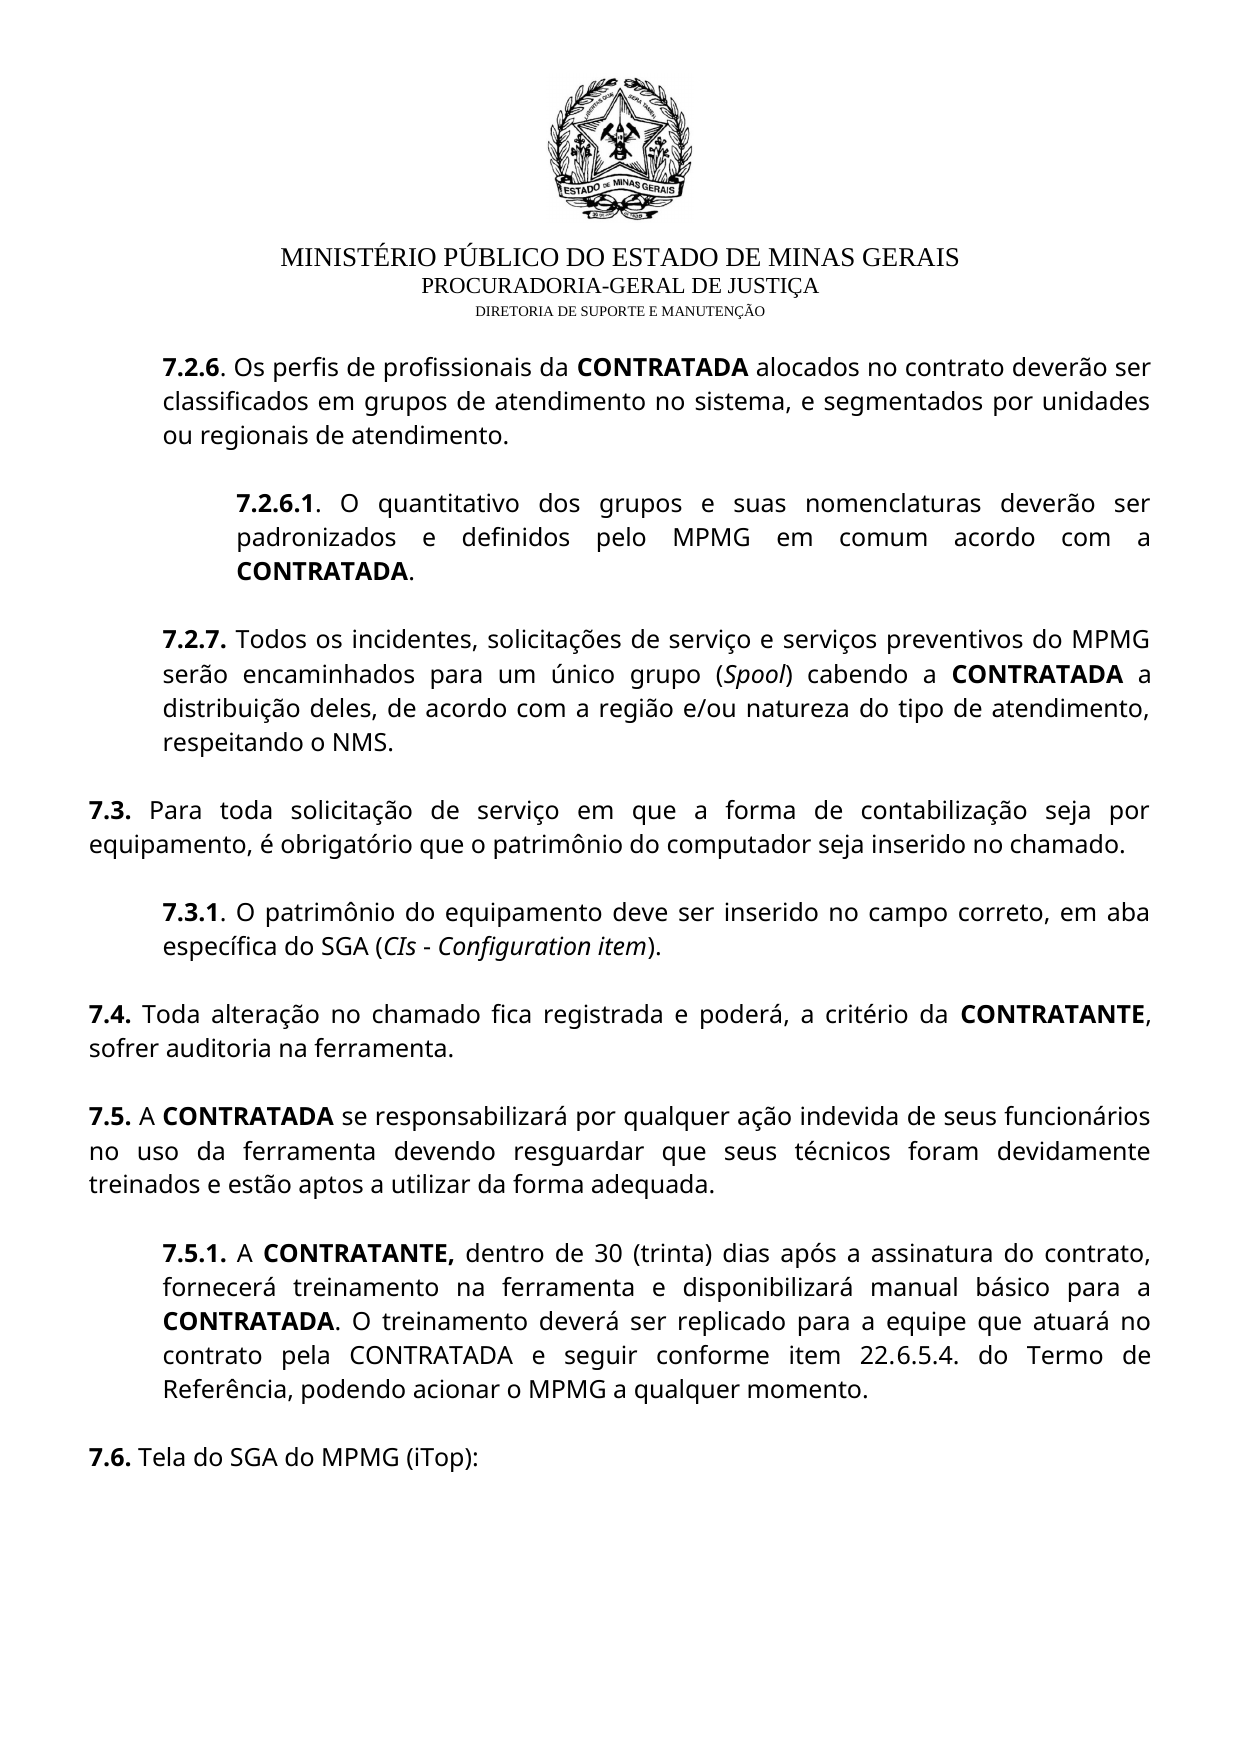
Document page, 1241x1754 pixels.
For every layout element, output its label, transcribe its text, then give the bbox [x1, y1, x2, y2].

text 7.3. Para toda solicitação de serviço em que a forma de contabilização seja por equipamento, é obrigatório que o patrimônio do computador seja inserido no chamado. [89, 792, 1152, 861]
text 7.2.6.1. O quantitativo dos grupos e suas nomenclaturas deverão ser padronizados e definidos pelo MPMG em comum acordo com a CONTRATADA. [236, 486, 1152, 588]
text 7.3.1. O patrimônio do equipamento deve ser inserido no campo correto, em aba específica do SGA (CIs - Configuration item). [162, 895, 1152, 963]
text 7.5.1. A CONTRATANTE, dentro de 30 (trinta) dias após a assinatura do contrato, fornecerá treinamento na ferramenta e disponibilizará manual básico para a CONTRATADA. O treinamento deverá ser replicado para a equipe que atuará no contrato pela CONTRATADA e seguir conforme item 22.6.5.4. do Termo de Referência, podendo acionar o MPMG a qualquer momento. [162, 1235, 1152, 1406]
text 7.2.6. Os perfis de profissionais da CONTRATADA alocados no contrato deverão ser classificados em grupos de atendimento no sistema, e segmentados por unidades ou regionais de atendimento. [162, 350, 1152, 452]
text 7.5. A CONTRATADA se responsabilizará por qualquer ação indevida de seus funcionários no uso da ferramenta devendo resguardar que seus técnicos foram devidamente treinados e estão aptos a utilizar da forma adequada. [89, 1099, 1152, 1201]
picture [546, 73, 695, 223]
text 7.2.7. Todos os incidentes, solicitações de serviço e serviços preventivos do MPMG serão encaminhados para um único grupo (Spool) cabendo a CONTRATADA a distribuição deles, de acordo com a região e/ou natureza do tipo de atendimento, respeitando o NMS. [162, 622, 1152, 758]
text 7.4. Toda alteração no chamado fica registrada e poderá, a critério da CONTRATANTE, sofrer auditoria na ferramenta. [89, 997, 1152, 1065]
text 7.6. Tela do SGA do MPMG (iTop): [89, 1440, 1152, 1474]
